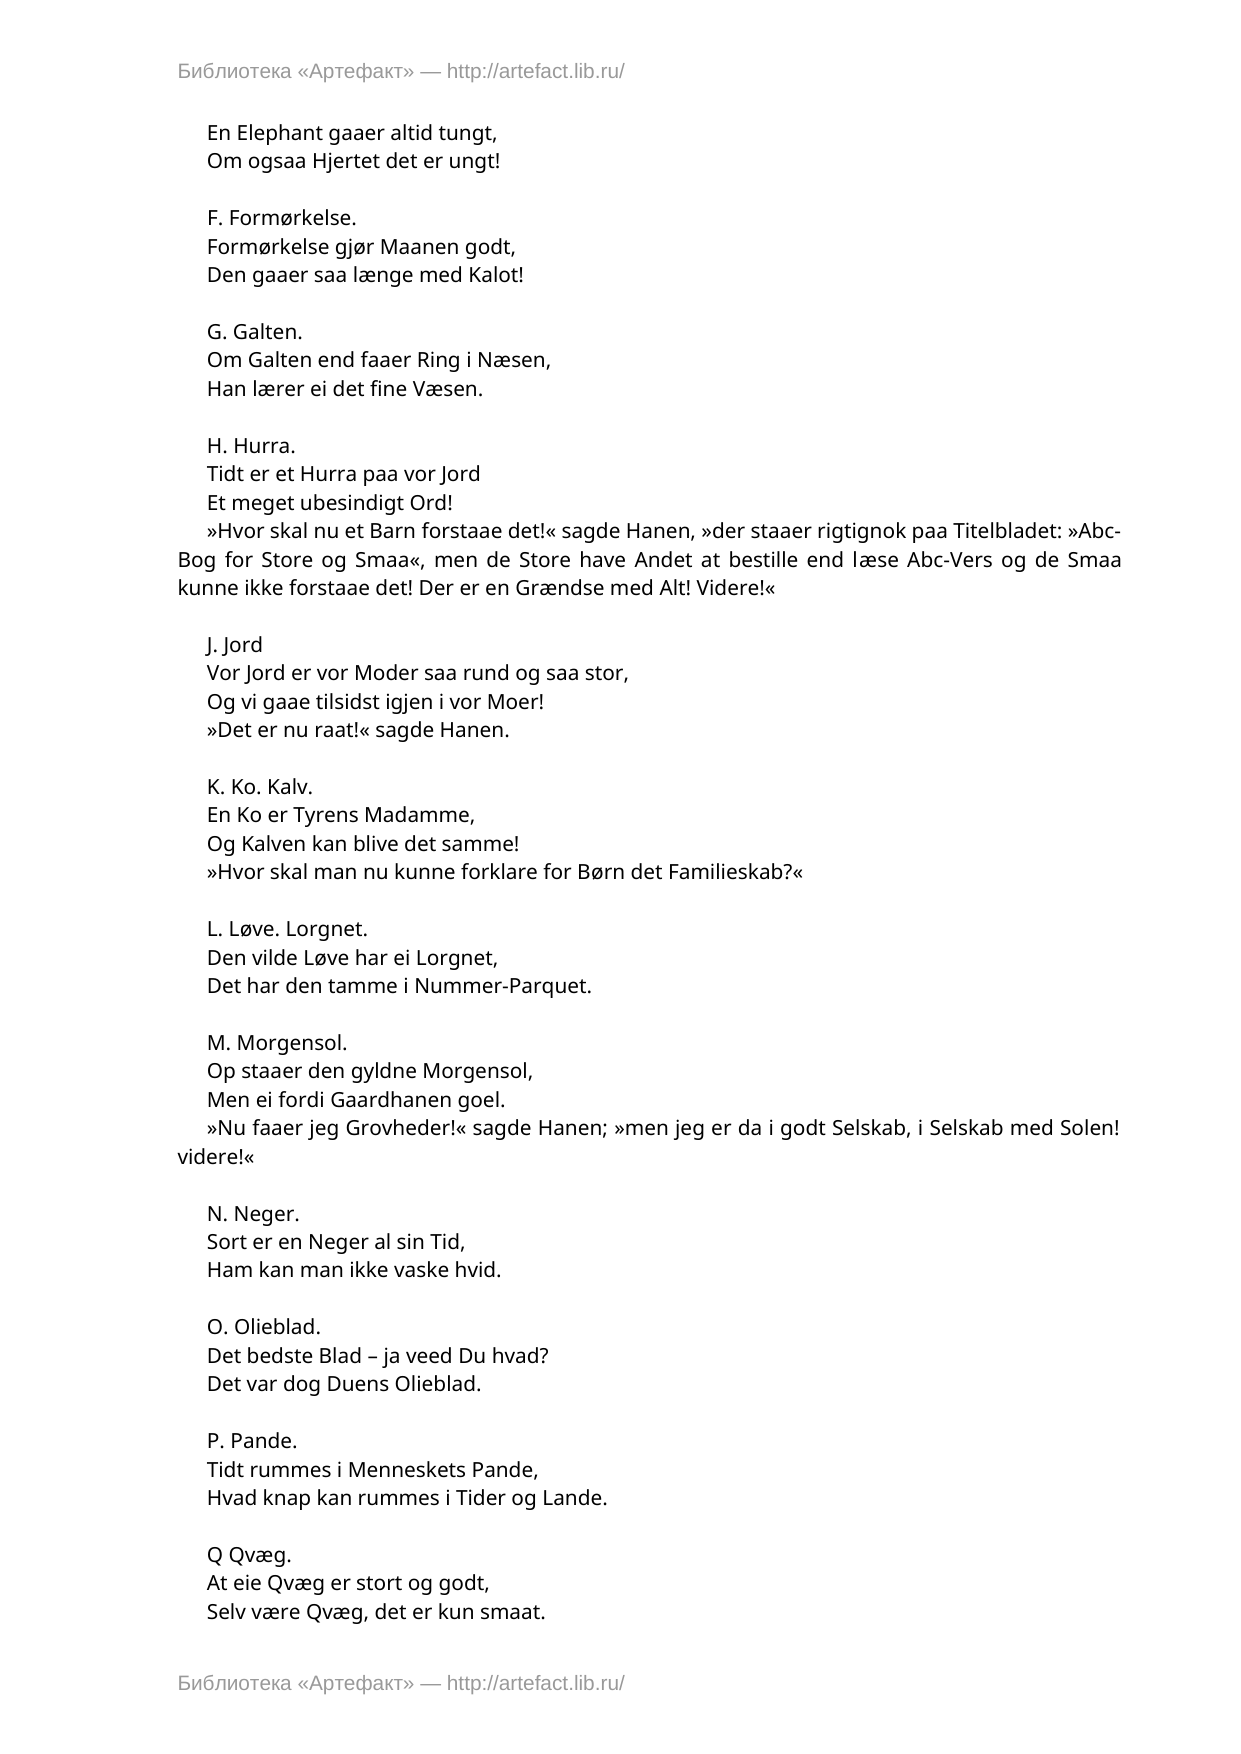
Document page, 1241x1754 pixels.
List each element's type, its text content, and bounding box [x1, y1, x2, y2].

text K. Ko. Kalv. [177, 772, 1122, 801]
text O. Olieblad. [177, 1312, 1122, 1341]
text Og Kalven kan blive det samme! [177, 829, 1122, 857]
text G. Galten. [177, 317, 1122, 346]
text J. Jord [177, 630, 1122, 658]
text Om ogsaa Hjertet det er ungt! [177, 147, 1122, 175]
text Tidt er et Hurra paa vor Jord [177, 459, 1122, 488]
text Formørkelse gjør Maanen godt, [177, 232, 1122, 260]
text Den gaaer saa længe med Kalot! [177, 260, 1122, 289]
text »Det er nu raat!« sagde Hanen. [177, 715, 1122, 744]
text Op staaer den gyldne Morgensol, [177, 1057, 1122, 1085]
text F. Formørkelse. [177, 203, 1122, 232]
text Selv være Qvæg, det er kun smaat. [177, 1597, 1122, 1625]
text »Hvor skal man nu kunne forklare for Børn det Familieskab?« [177, 857, 1122, 886]
text Sort er en Neger al sin Tid, [177, 1227, 1122, 1256]
text Han lærer ei det fine Væsen. [177, 374, 1122, 402]
text Om Galten end faaer Ring i Næsen, [177, 346, 1122, 374]
text »Nu faaer jeg Grovheder!« sagde Hanen; »men jeg er da i godt Selskab, i Selskab med Solen! videre!« [177, 1113, 1122, 1170]
text N. Neger. [177, 1199, 1122, 1227]
text H. Hurra. [177, 431, 1122, 459]
text M. Morgensol. [177, 1028, 1122, 1057]
text L. Løve. Lorgnet. [177, 914, 1122, 943]
text Det var dog Duens Olieblad. [177, 1369, 1122, 1398]
text At eie Qvæg er stort og godt, [177, 1568, 1122, 1597]
text En Ko er Tyrens Madamme, [177, 801, 1122, 829]
text Den vilde Løve har ei Lorgnet, [177, 943, 1122, 971]
text Tidt rummes i Menneskets Pande, [177, 1455, 1122, 1483]
text P. Pande. [177, 1426, 1122, 1455]
text Men ei fordi Gaardhanen goel. [177, 1085, 1122, 1113]
text Det bedste Blad – ja veed Du hvad? [177, 1341, 1122, 1369]
text Og vi gaae tilsidst igjen i vor Moer! [177, 687, 1122, 715]
text Q Qvæg. [177, 1540, 1122, 1568]
text »Hvor skal nu et Barn forstaae det!« sagde Hanen, »der staaer rigtignok paa Titelbladet: »Abc-Bog for Store og Smaa«, men de Store have Andet at bestille end læse Abc-Vers og de Smaa kunne ikke forstaae det! Der er en Grændse med Alt! Videre!« [177, 516, 1122, 602]
text Hvad knap kan rummes i Tider og Lande. [177, 1483, 1122, 1512]
text Vor Jord er vor Moder saa rund og saa stor, [177, 658, 1122, 687]
text En Elephant gaaer altid tungt, [177, 118, 1122, 147]
text Ham kan man ikke vaske hvid. [177, 1256, 1122, 1284]
text Et meget ubesindigt Ord! [177, 488, 1122, 516]
text Det har den tamme i Nummer-Parquet. [177, 971, 1122, 1000]
